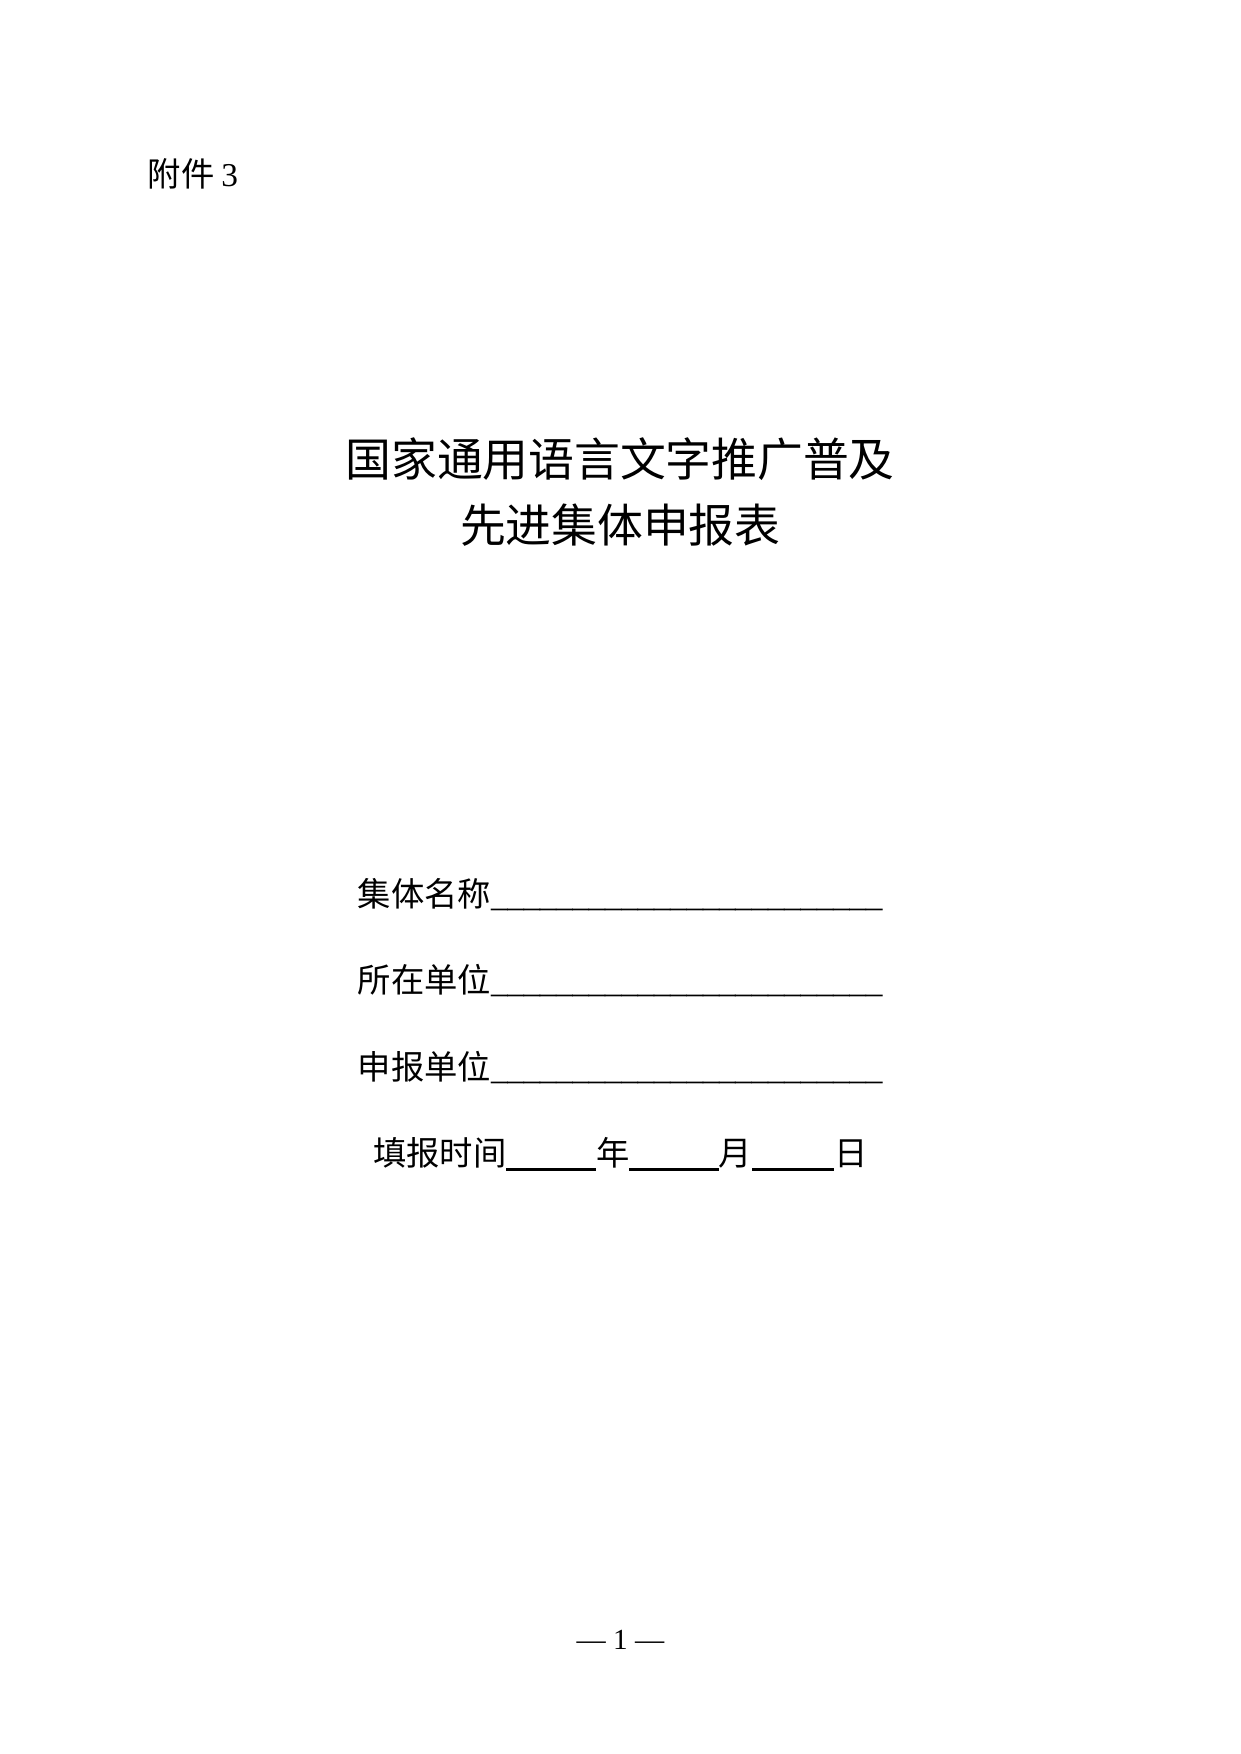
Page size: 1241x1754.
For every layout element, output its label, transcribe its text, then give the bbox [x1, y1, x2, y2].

text 国家通用语言文字推广普及 [148, 423, 1093, 489]
text 附件3 [148, 148, 1093, 196]
text 申报单位 [148, 1041, 1093, 1089]
text 所在单位 [148, 954, 1093, 1002]
text 集体名称 [148, 867, 1093, 916]
text 填报时间 年 月 日 [148, 1127, 1093, 1175]
text 先进集体申报表 [148, 489, 1093, 556]
